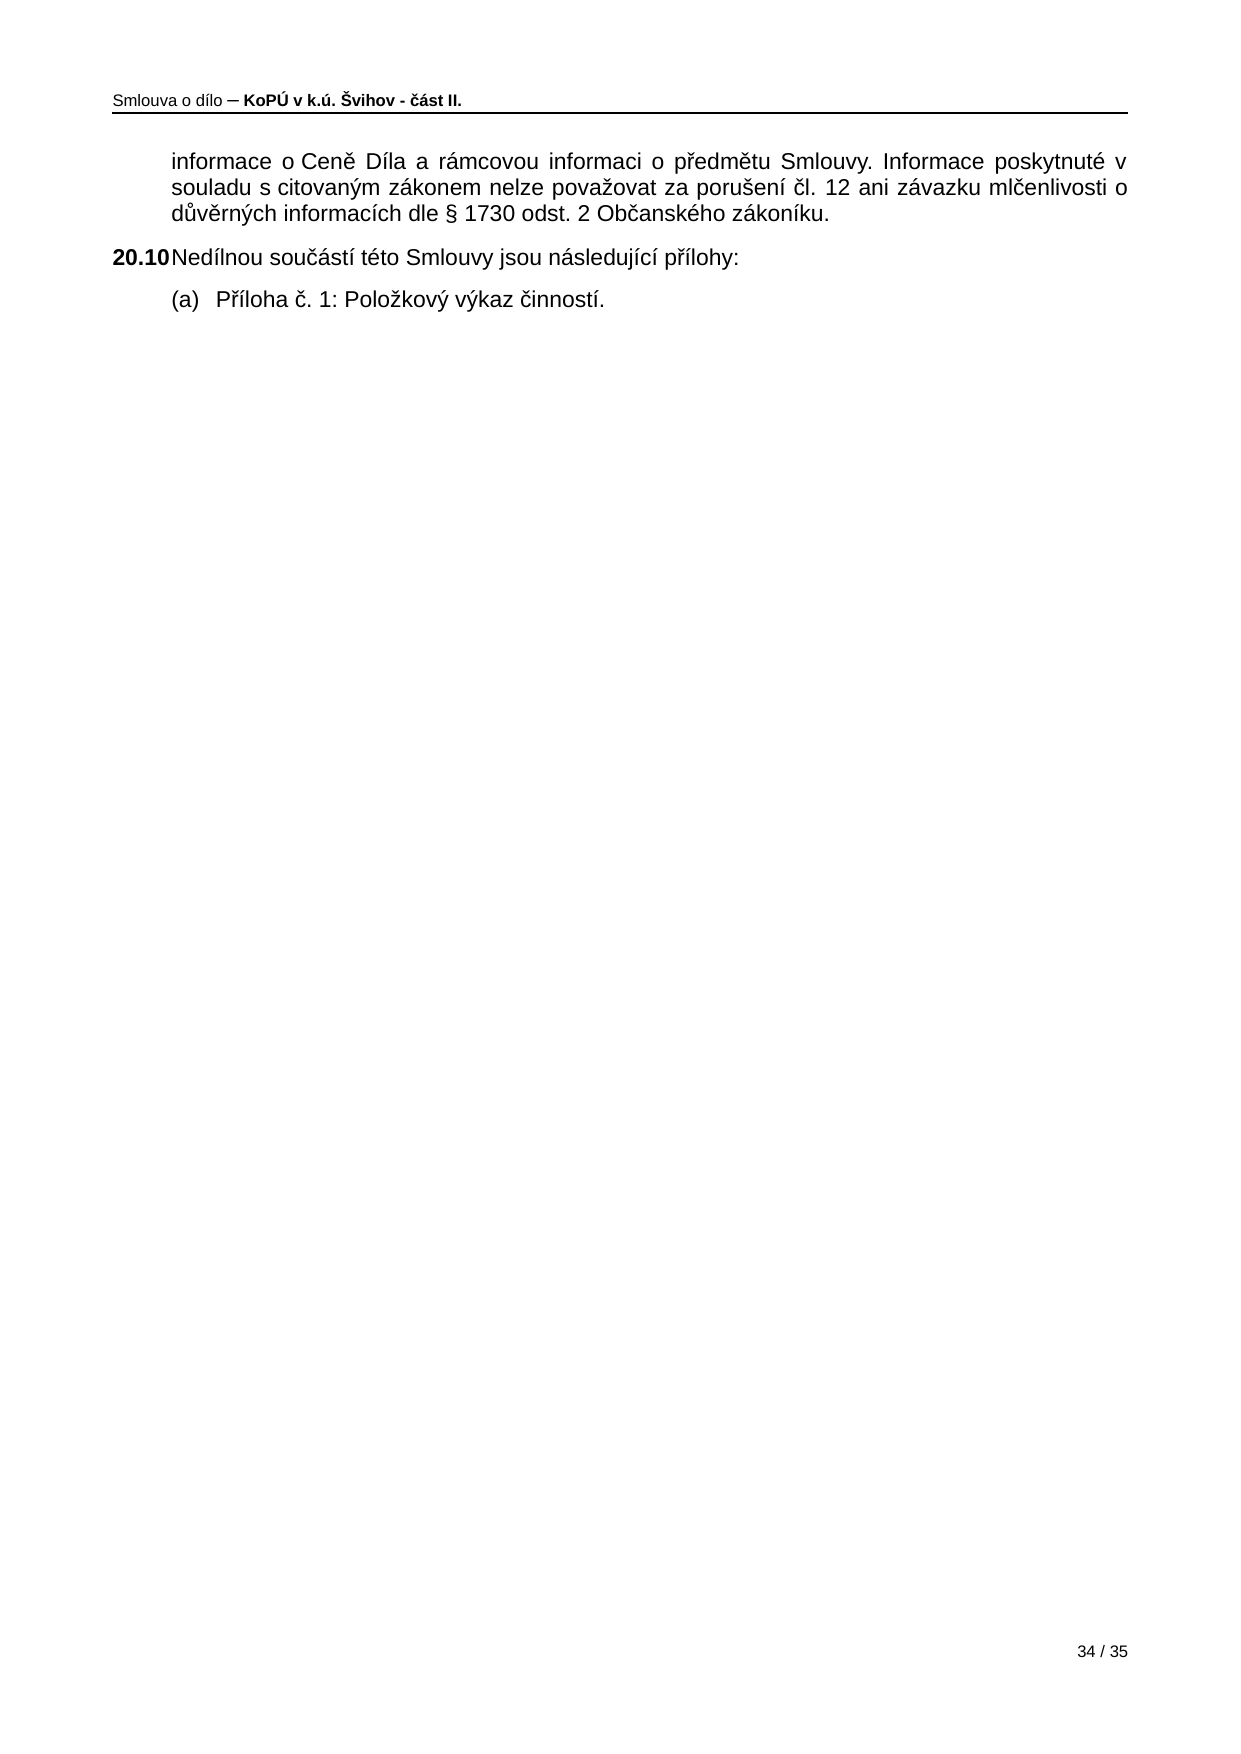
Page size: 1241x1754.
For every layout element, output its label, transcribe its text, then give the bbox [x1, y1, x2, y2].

list Příloha č. 1: Položkový výkaz činností. [171, 286, 1128, 313]
text Nedílnou součástí této Smlouvy jsou následující přílohy: [112, 243, 1128, 270]
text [112, 148, 1128, 227]
